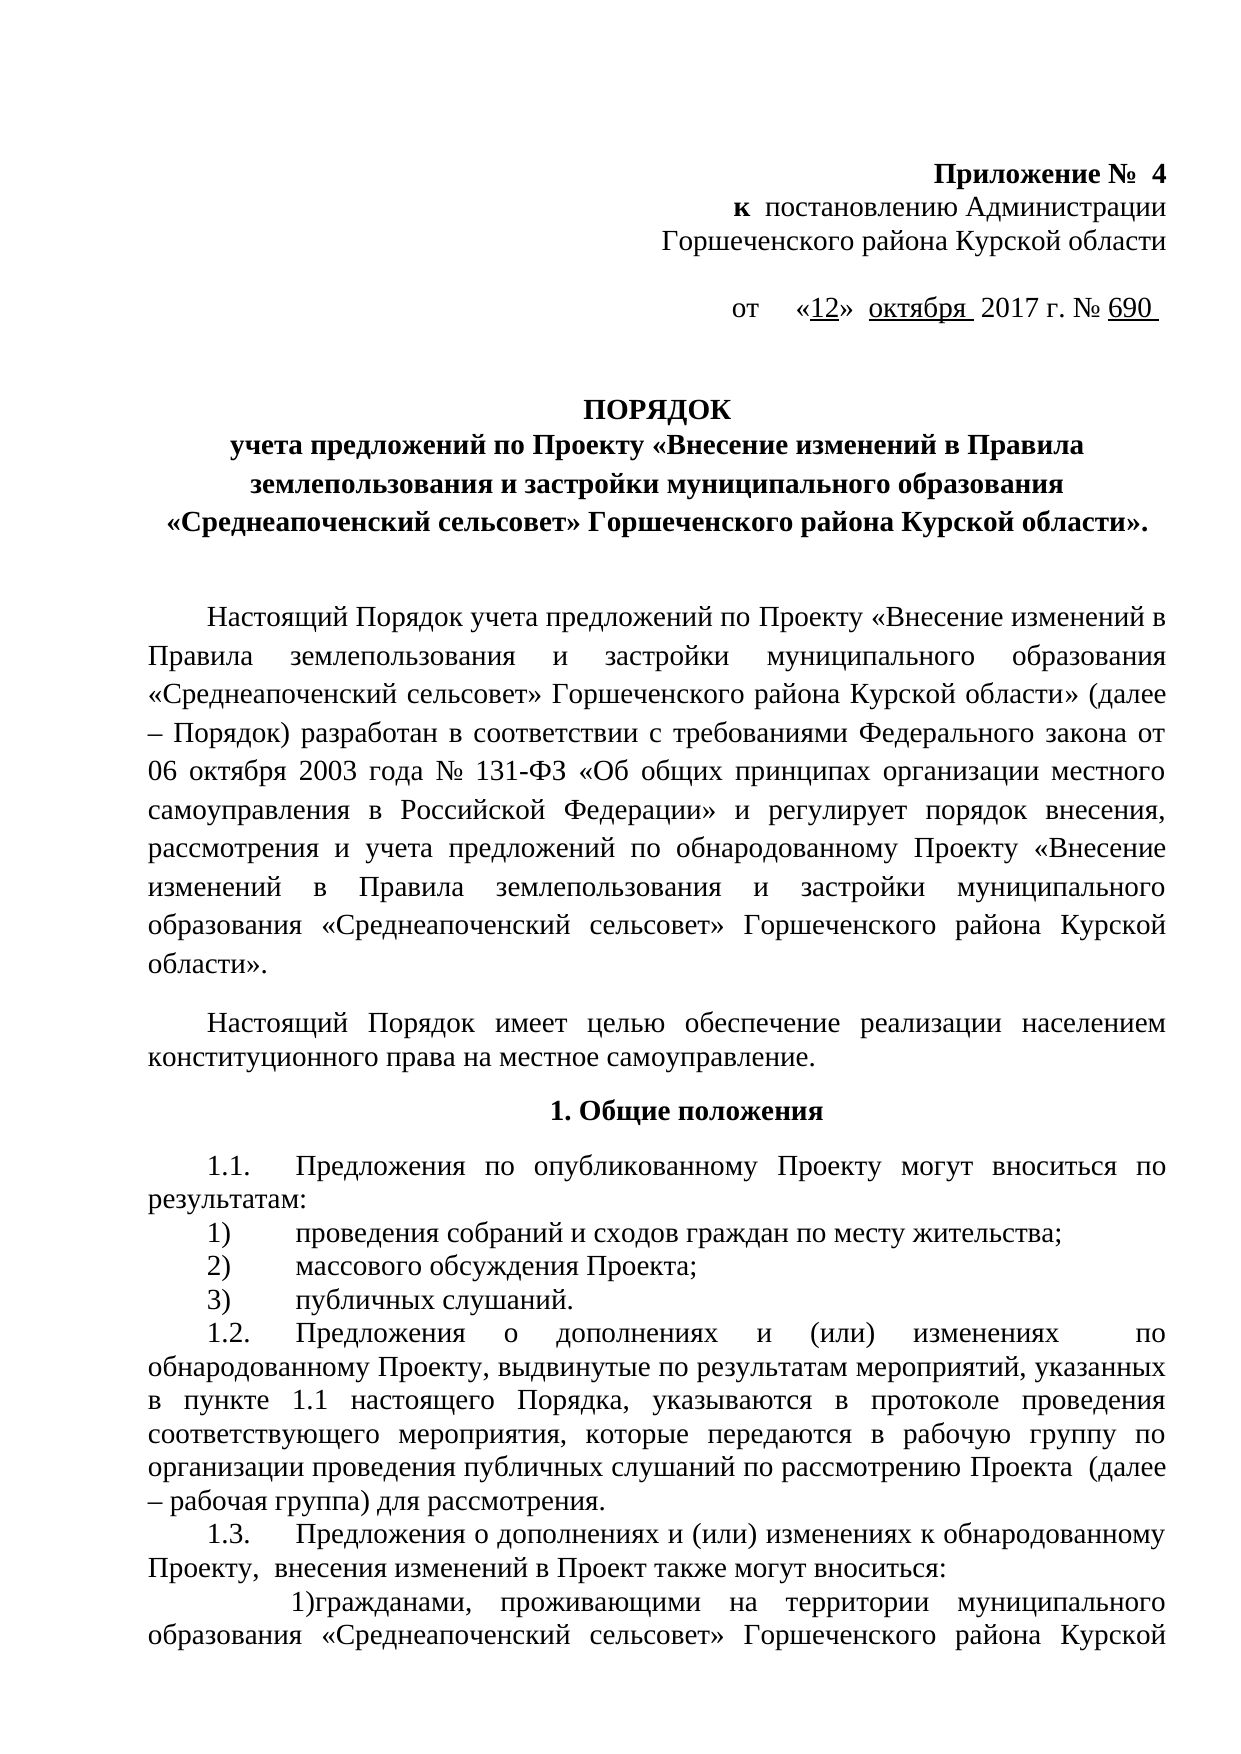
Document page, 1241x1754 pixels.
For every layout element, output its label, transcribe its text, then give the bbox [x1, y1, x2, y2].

list Предложения о дополнениях и (или) изменениях к обнародованному Проекту, внесения изменений в Проект также могут вноситься: [148, 1517, 1166, 1584]
list проведения собраний и сходов граждан по месту жительства; [148, 1215, 1166, 1248]
text 1. Общие положения [148, 1093, 1166, 1127]
list Предложения о дополнениях и (или) изменениях по обнародованному Проекту, выдвинутые по результатам мероприятий, указанных в пункте 1.1 настоящего Порядка, указываются в протоколе проведения соответствующего мероприятия, которые передаются в рабочую группу по организации проведения публичных слушаний по рассмотрению Проекта (далее – рабочая группа) для рассмотрения. [148, 1315, 1166, 1517]
text к постановлению Администрации [148, 189, 1166, 223]
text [148, 1584, 1166, 1651]
list публичных слушаний. [148, 1282, 1166, 1315]
list Предложения по опубликованному Проекту могут вноситься по результатам: [148, 1148, 1166, 1215]
text Настоящий Порядок учета предложений по Проекту «Внесение изменений в Правила землепользования и застройки муниципального образования «Среднеапоченский сельсовет» Горшеченского района Курской области» (далее – Порядок) разработан в соответствии с требованиями Федерального закона от 06 октября 2003 года № 131-ФЗ «Об общих принципах организации местного самоуправления в Российской Федерации» и регулирует порядок внесения, рассмотрения и учета предложений по обнародованному Проекту «Внесение изменений в Правила землепользования и застройки муниципального образования «Среднеапоченский сельсовет» Горшеченского района Курской области». [148, 599, 1166, 979]
list массового обсуждения Проекта; [148, 1248, 1166, 1282]
text Приложение № 4 [148, 156, 1166, 189]
text Настоящий Порядок имеет целью обеспечение реализации населением конституционного права на местное самоуправление. [148, 1005, 1166, 1072]
text учета предложений по Проекту «Внесение изменений в Правила землепользования и застройки муниципального образования «Среднеапоченский сельсовет» Горшеченского района Курской области». [148, 427, 1166, 538]
text от «12» октября 2017 г. № 690 [177, 290, 1152, 323]
text Горшеченского района Курской области [148, 223, 1166, 256]
text порядок [148, 392, 1166, 426]
